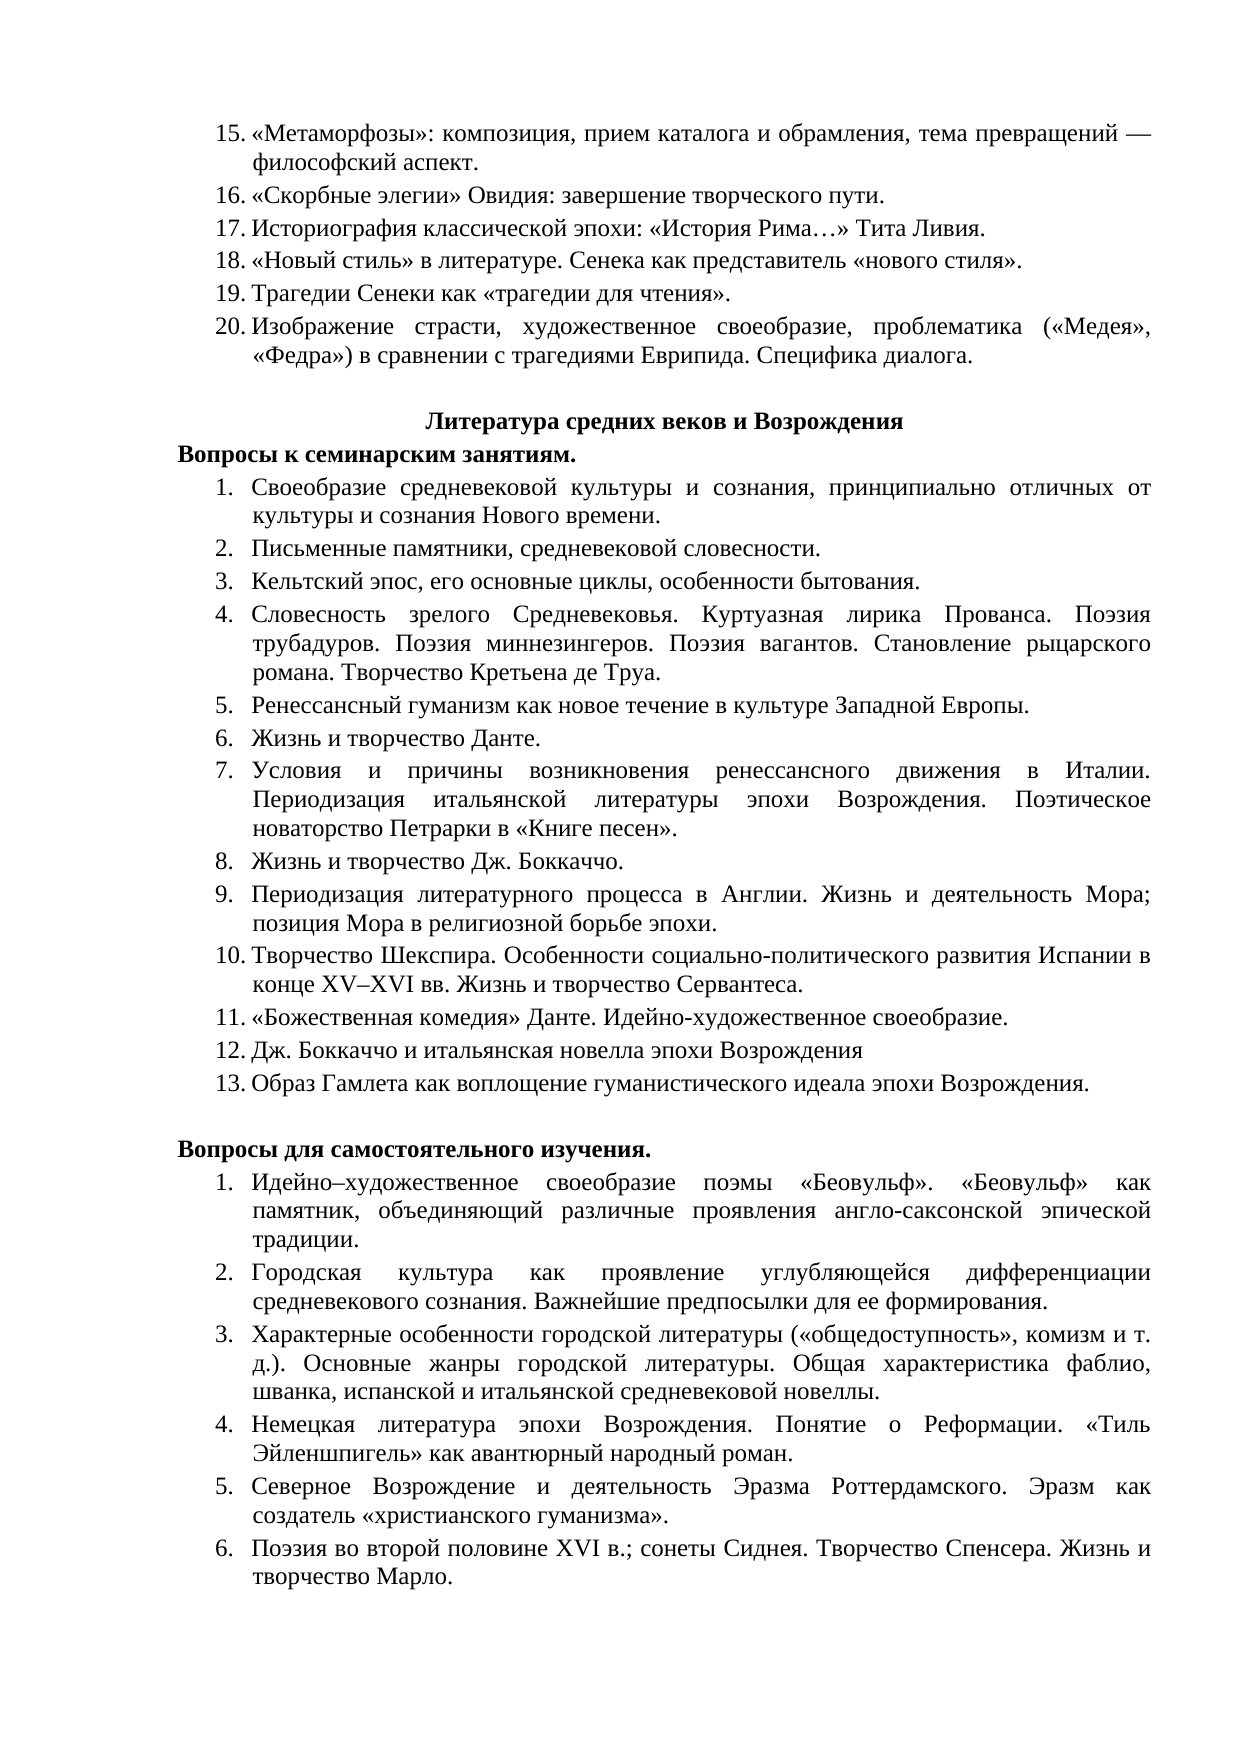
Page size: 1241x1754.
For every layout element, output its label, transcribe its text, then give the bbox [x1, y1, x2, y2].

list Письменные памятники, средневековой словесности. [215, 533, 1152, 562]
list Характерные особенности городской литературы («общедоступность», комизм и т. д.). Основные жанры городской литературы. Общая характеристика фаблио, шванка, испанской и итальянской средневековой новеллы. [215, 1319, 1152, 1405]
list Трагедии Сенеки как «трагедии для чтения». [215, 278, 1152, 307]
list Кельтский эпос, его основные циклы, особенности бытования. [215, 566, 1152, 595]
list Творчество Шекспира. Особенности социально-политического развития Испании в конце XV–XVI вв. Жизнь и творчество Сервантеса. [215, 941, 1152, 998]
list Образ Гамлета как воплощение гуманистического идеала эпохи Возрождения. [215, 1068, 1152, 1097]
list Словесность зрелого Средневековья. Куртуазная лирика Прованса. Поэзия трубадуров. Поэзия миннезингеров. Поэзия вагантов. Становление рыцарского романа. Творчество Кретьена де Труа. [215, 599, 1152, 686]
list «Метаморфозы»: композиция, прием каталога и обрамления, тема превращений — философский аспект. [215, 118, 1152, 176]
list Периодизация литературного процесса в Англии. Жизнь и деятельность Мора; позиция Мора в религиозной борьбе эпохи. [215, 879, 1152, 936]
text Вопросы к семинарским занятиям. [177, 439, 1152, 468]
list Ренессансный гуманизм как новое течение в культуре Западной Европы. [215, 690, 1152, 718]
list «Новый стиль» в литературе. Сенека как представитель «нового стиля». [215, 246, 1152, 274]
list Городская культура как проявление углубляющейся дифференциации средневекового сознания. Важнейшие предпосылки для ее формирования. [215, 1257, 1152, 1315]
text Литература средних веков и Возрождения [177, 406, 1152, 435]
list Дж. Боккаччо и итальянская новелла эпохи Возрождения [215, 1035, 1152, 1064]
list Условия и причины возникновения ренессансного движения в Италии. Периодизация итальянской литературы эпохи Возрождения. Поэтическое новаторство Петрарки в «Книге песен». [215, 756, 1152, 842]
list Историография классической эпохи: «История Рима…» Тита Ливия. [215, 213, 1152, 241]
list Северное Возрождение и деятельность Эразма Роттердамского. Эразм как создатель «христианского гуманизма». [215, 1471, 1152, 1528]
list «Божественная комедия» Данте. Идейно-художественное своеобразие. [215, 1002, 1152, 1031]
list Жизнь и творчество Данте. [215, 723, 1152, 751]
list Своеобразие средневековой культуры и сознания, принципиально отличных от культуры и сознания Нового времени. [215, 472, 1152, 529]
list Жизнь и творчество Дж. Боккаччо. [215, 846, 1152, 875]
text Вопросы для самостоятельного изучения. [177, 1134, 1152, 1163]
list «Скорбные элегии» Овидия: завершение творческого пути. [215, 180, 1152, 208]
list Поэзия во второй половине XVI в.; сонеты Сиднея. Творчество Спенсера. Жизнь и творчество Марло. [215, 1533, 1152, 1590]
list Немецкая литература эпохи Возрождения. Понятие о Реформации. «Тиль Эйленшпигель» как авантюрный народный роман. [215, 1409, 1152, 1467]
list Идейно–художественное своеобразие поэмы «Беовульф». «Беовульф» как памятник, объединяющий различные проявления англо-саксонской эпической традиции. [215, 1167, 1152, 1253]
list Изображение страсти, художественное своеобразие, проблематика («Медея», «Федра») в сравнении с трагедиями Еврипида. Специфика диалога. [215, 311, 1152, 369]
